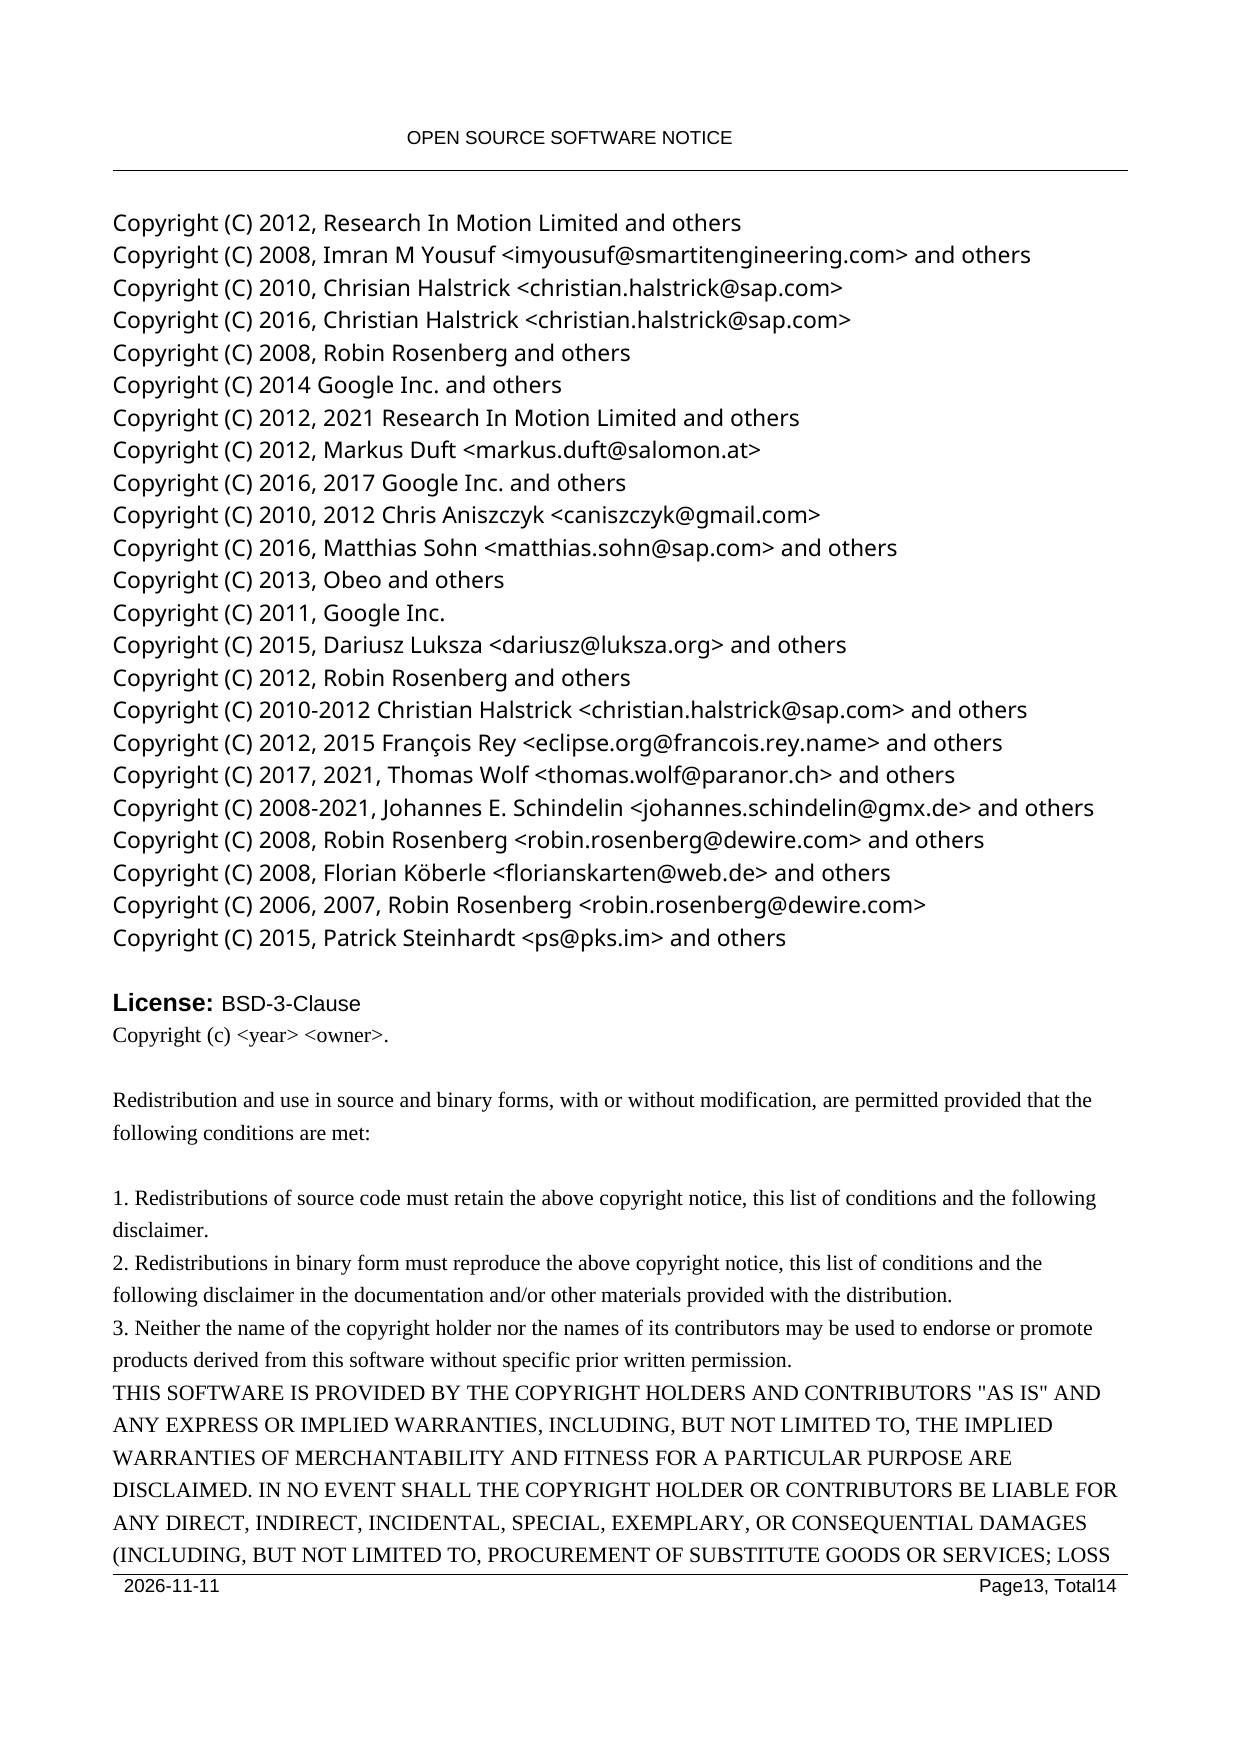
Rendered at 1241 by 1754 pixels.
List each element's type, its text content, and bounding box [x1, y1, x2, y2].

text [112, 206, 1128, 986]
text License: BSD-3-Clause [112, 986, 1128, 1019]
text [112, 1019, 1128, 1571]
